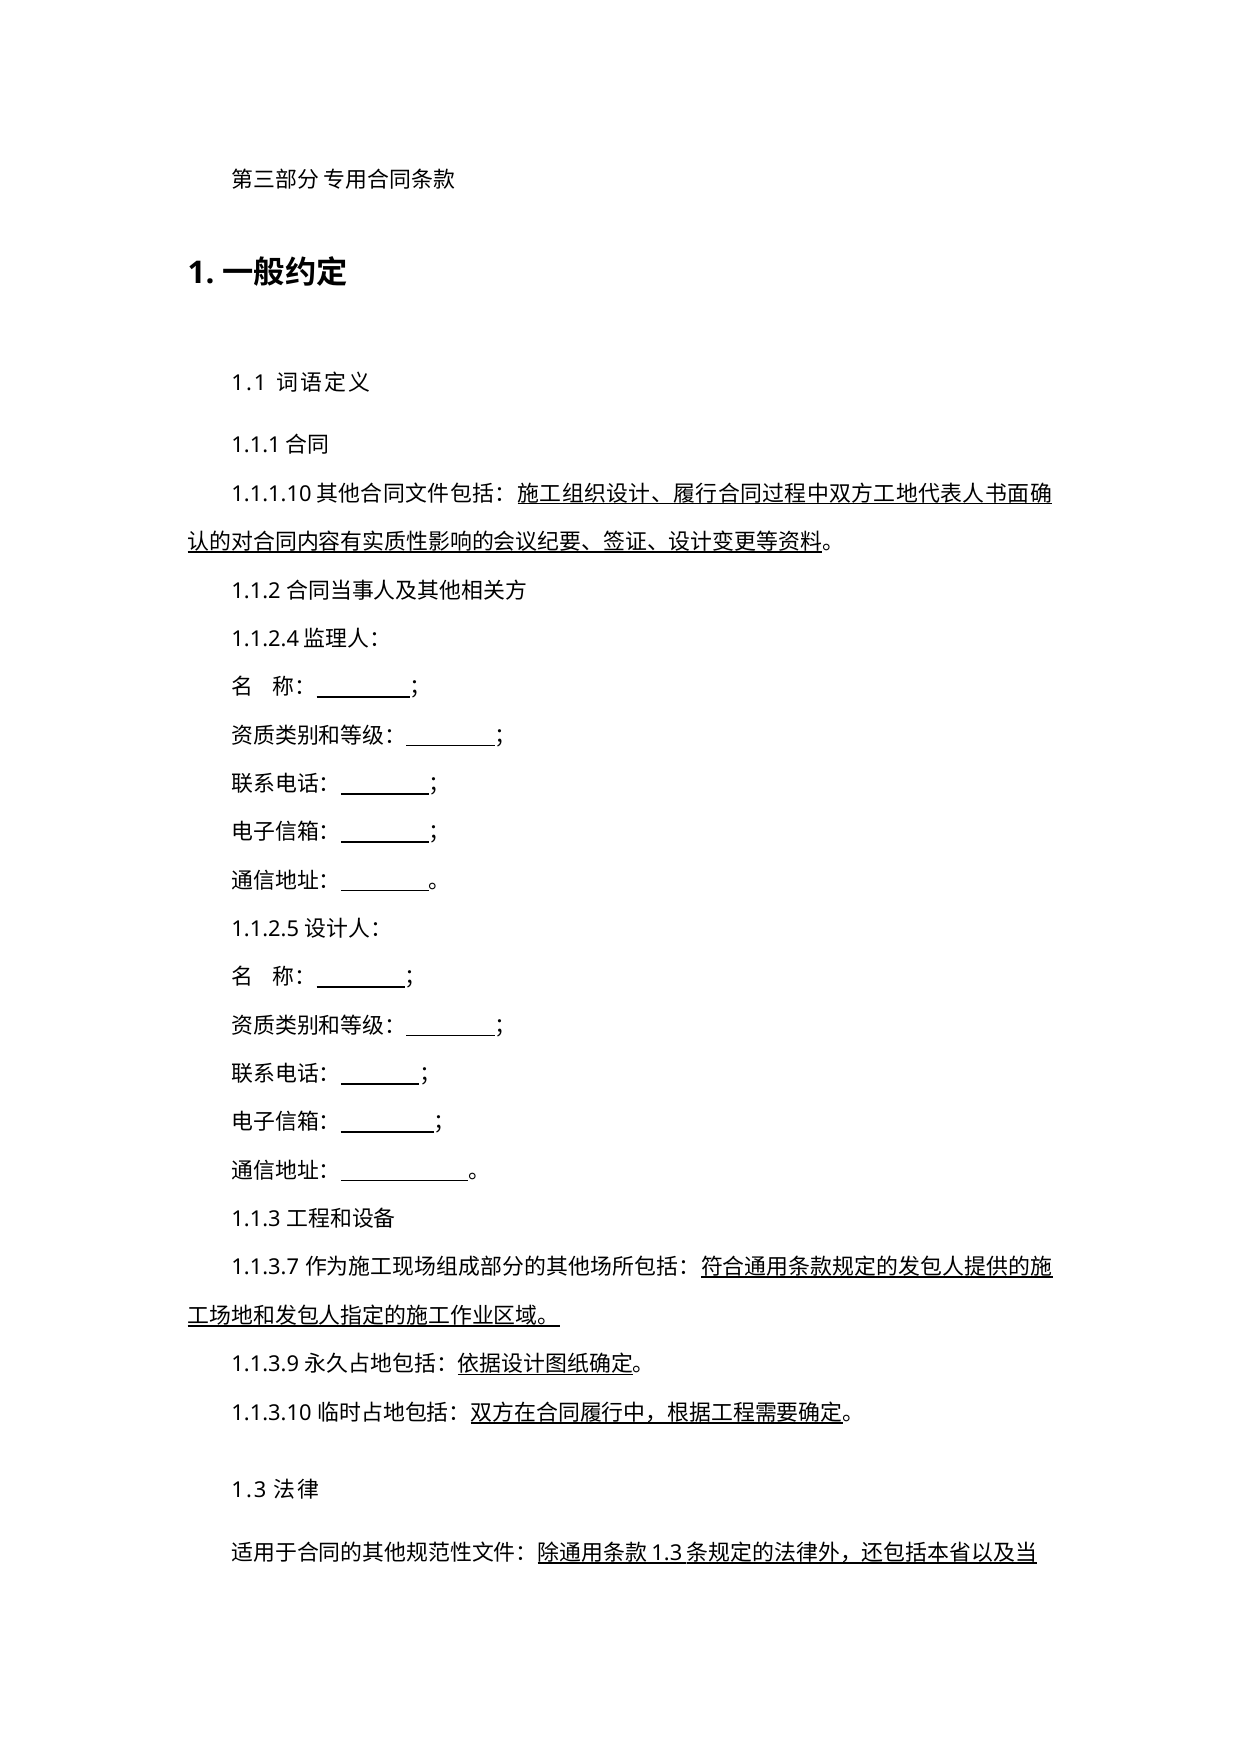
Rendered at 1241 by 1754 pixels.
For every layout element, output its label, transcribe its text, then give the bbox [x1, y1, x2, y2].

text 1.1.3 工程和设备 [187, 1201, 1053, 1233]
text 资质类别和等级： ； [187, 1007, 1053, 1040]
text 1.1.2.4监理人： [187, 621, 1053, 653]
text 1.1.1.10其他合同文件包括：施工组织设计、履行合同过程中双方工地代表人书面确认的对合同内容有实质性影响的会议纪要、签证、设计变更等资料。 [187, 475, 1053, 556]
text 1.1.3.10 临时占地包括：双方在合同履行中，根据工程需要确定。 [187, 1394, 1053, 1427]
text 通信地址： 。 [187, 1152, 1053, 1185]
text 1.1.3.7 作为施工现场组成部分的其他场所包括：符合通用条款规定的发包人提供的施工场地和发包人指定的施工作业区域。 [187, 1249, 1053, 1330]
text 电子信箱： ； [187, 1104, 1053, 1136]
text 1.1.3.9 永久占地包括：依据设计图纸确定。 [187, 1346, 1053, 1378]
text 联系电话： ； [187, 766, 1053, 798]
text 名 称： ； [187, 959, 1053, 991]
subtitle 1. 一般约定 [187, 237, 1053, 302]
subtitle 1.3法律 [187, 1472, 1053, 1504]
text 1.1.1合同 [187, 427, 1053, 459]
text 通信地址： 。 [187, 862, 1053, 895]
text 合同有关争议解决的条款独立存在，合同的变更、解除、终止、无效或者被撤销均不影响其效力。第三部分 专用合同条款 [187, 162, 1053, 194]
text 名 称： ； [187, 669, 1053, 701]
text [187, 1534, 1053, 1567]
text 资质类别和等级： ； [187, 717, 1053, 750]
text 1.1.2.5 设计人： [187, 911, 1053, 943]
text 1.1.2 合同当事人及其他相关方 [187, 572, 1053, 605]
subtitle 1.1 词语定义 [187, 364, 1053, 397]
text 电子信箱： ； [187, 814, 1053, 846]
text 联系电话： ； [187, 1056, 1053, 1088]
